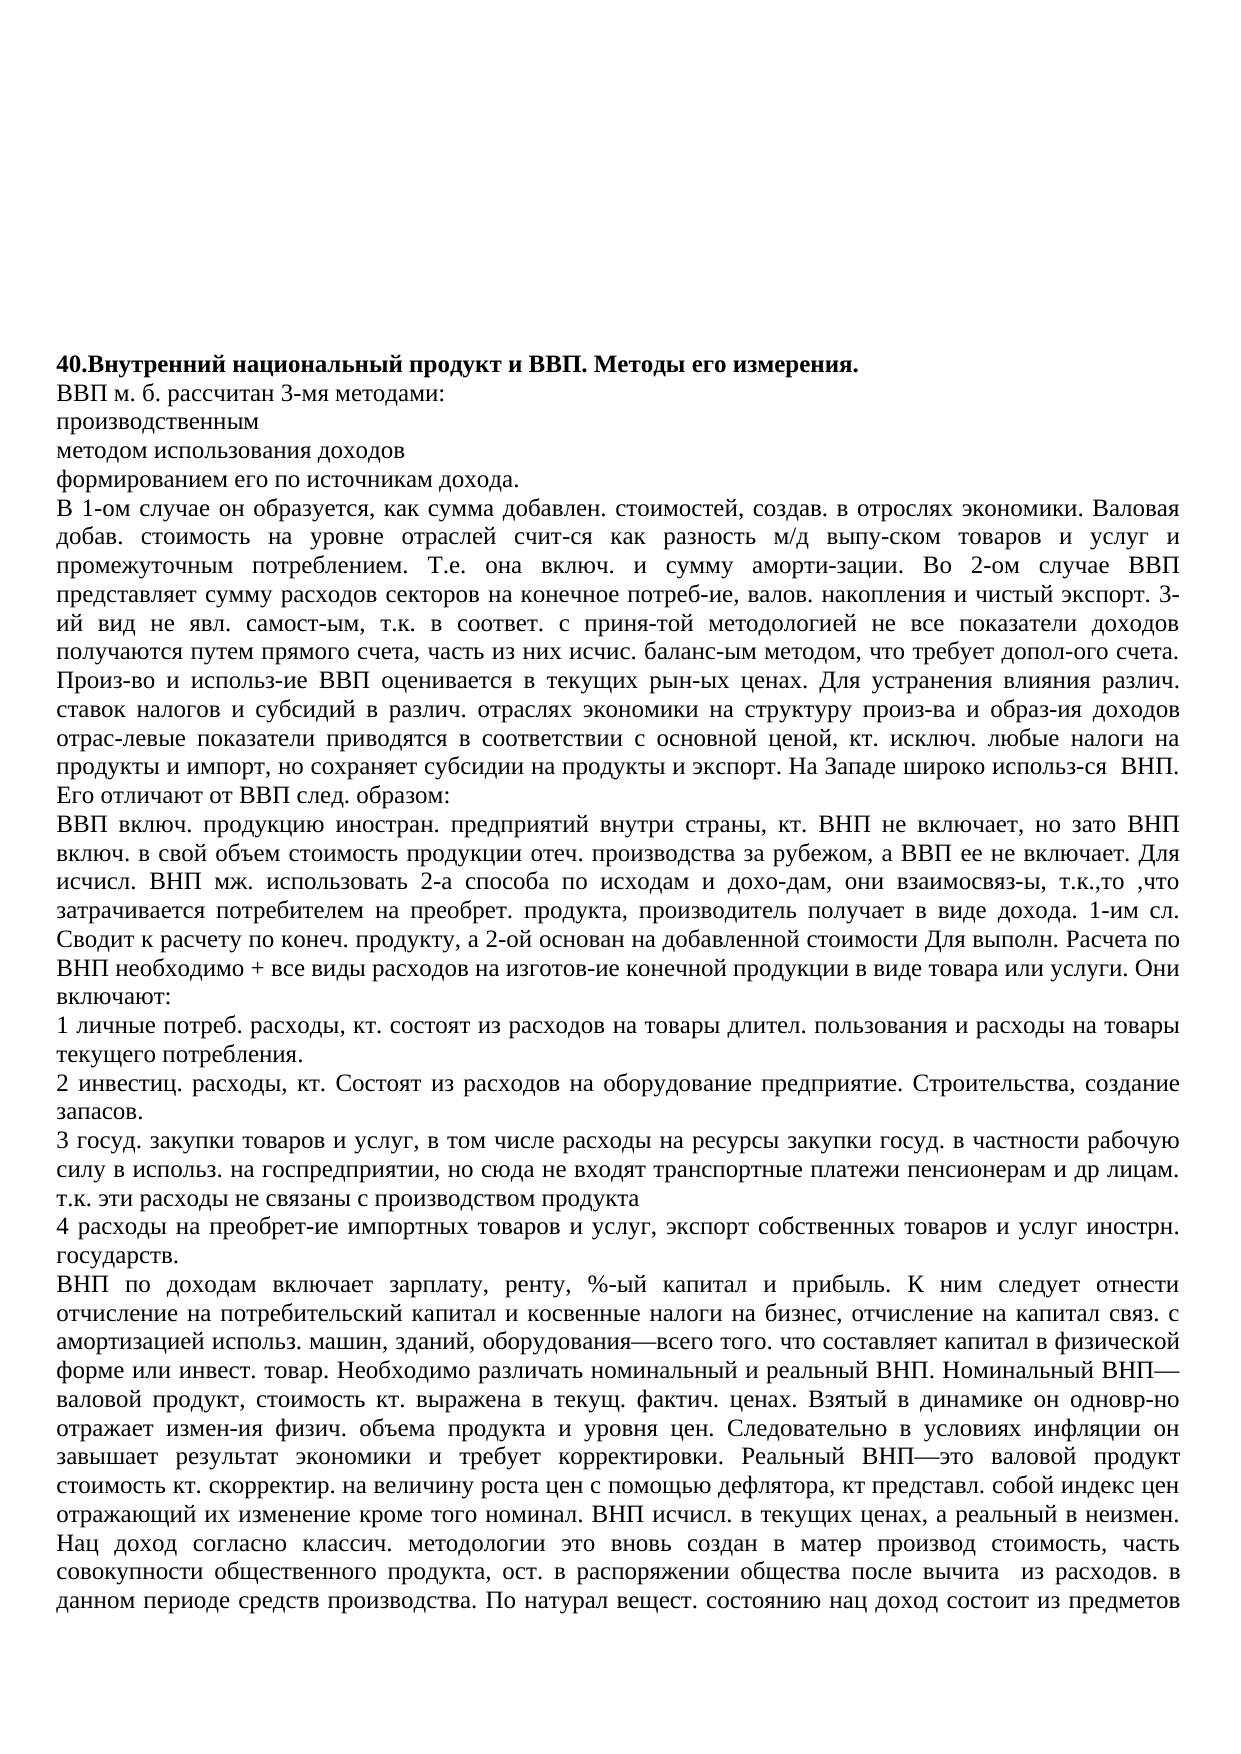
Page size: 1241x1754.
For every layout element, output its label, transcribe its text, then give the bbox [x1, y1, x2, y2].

text ВВП м. б. рассчитан 3-мя методами: [56, 378, 1181, 406]
text 2 инвестиц. расходы, кт. Состоят из расходов на оборудование предприятие. Строительства, создание запасов. [56, 1068, 1181, 1125]
text 3 госуд. закупки товаров и услуг, в том числе расходы на ресурсы закупки госуд. в частности рабочую силу в использ. на госпредприятии, но сюда не входят транспортные платежи пенсионерам и др лицам. т.к. эти расходы не связаны с производством продукта [56, 1125, 1181, 1211]
text ВВП включ. продукцию иностран. предприятий внутри страны, кт. ВНП не включает, но зато ВНП включ. в свой объем стоимость продукции отеч. производства за рубежом, а ВВП ее не включает. Для исчисл. ВНП мж. использовать 2-а способа по исходам и дохо-дам, они взаимосвяз-ы, т.к.,то ,что затрачивается потребителем на преобрет. продукта, производитель получает в виде дохода. 1-им сл. Сводит к расчету по конеч. продукту, а 2-ой основан на добавленной стоимости Для выполн. Расчета по ВНП необходимо + все виды расходов на изготов-ие конечной продукции в виде товара или услуги. Они включают: [56, 809, 1181, 1010]
text 4 расходы на преобрет-ие импортных товаров и услуг, экспорт собственных товаров и услуг инострн. государств. [56, 1211, 1181, 1269]
text методом использования доходов [56, 435, 1181, 464]
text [56, 1269, 1181, 1614]
text производственным [56, 406, 1181, 435]
text 40.Внутренний национальный продукт и ВВП. Методы его измерения. [56, 349, 1181, 378]
text 1 личные потреб. расходы, кт. состоят из расходов на товары длител. пользования и расходы на товары текущего потребления. [56, 1010, 1181, 1068]
text формированием его по источникам дохода. [56, 464, 1181, 493]
text В 1-ом случае он образуется, как сумма добавлен. стоимостей, создав. в отрослях экономики. Валовая добав. стоимость на уровне отраслей счит-ся как разность м/д выпу-ском товаров и услуг и промежуточным потреблением. Т.е. она включ. и сумму аморти-зации. Во 2-ом случае ВВП представляет сумму расходов секторов на конечное потреб-ие, валов. накопления и чистый экспорт. 3-ий вид не явл. самост-ым, т.к. в соответ. с приня-той методологией не все показатели доходов получаются путем прямого счета, часть из них исчис. баланс-ым методом, что требует допол-ого счета. Произ-во и использ-ие ВВП оценивается в текущих рын-ых ценах. Для устранения влияния различ. ставок налогов и субсидий в различ. отраслях экономики на структуру произ-ва и образ-ия доходов отрас-левые показатели приводятся в соответствии с основной ценой, кт. исключ. любые налоги на продукты и импорт, но сохраняет субсидии на продукты и экспорт. На Западе широко использ-ся ВНП. Его отличают от ВВП след. образом: [56, 493, 1181, 809]
